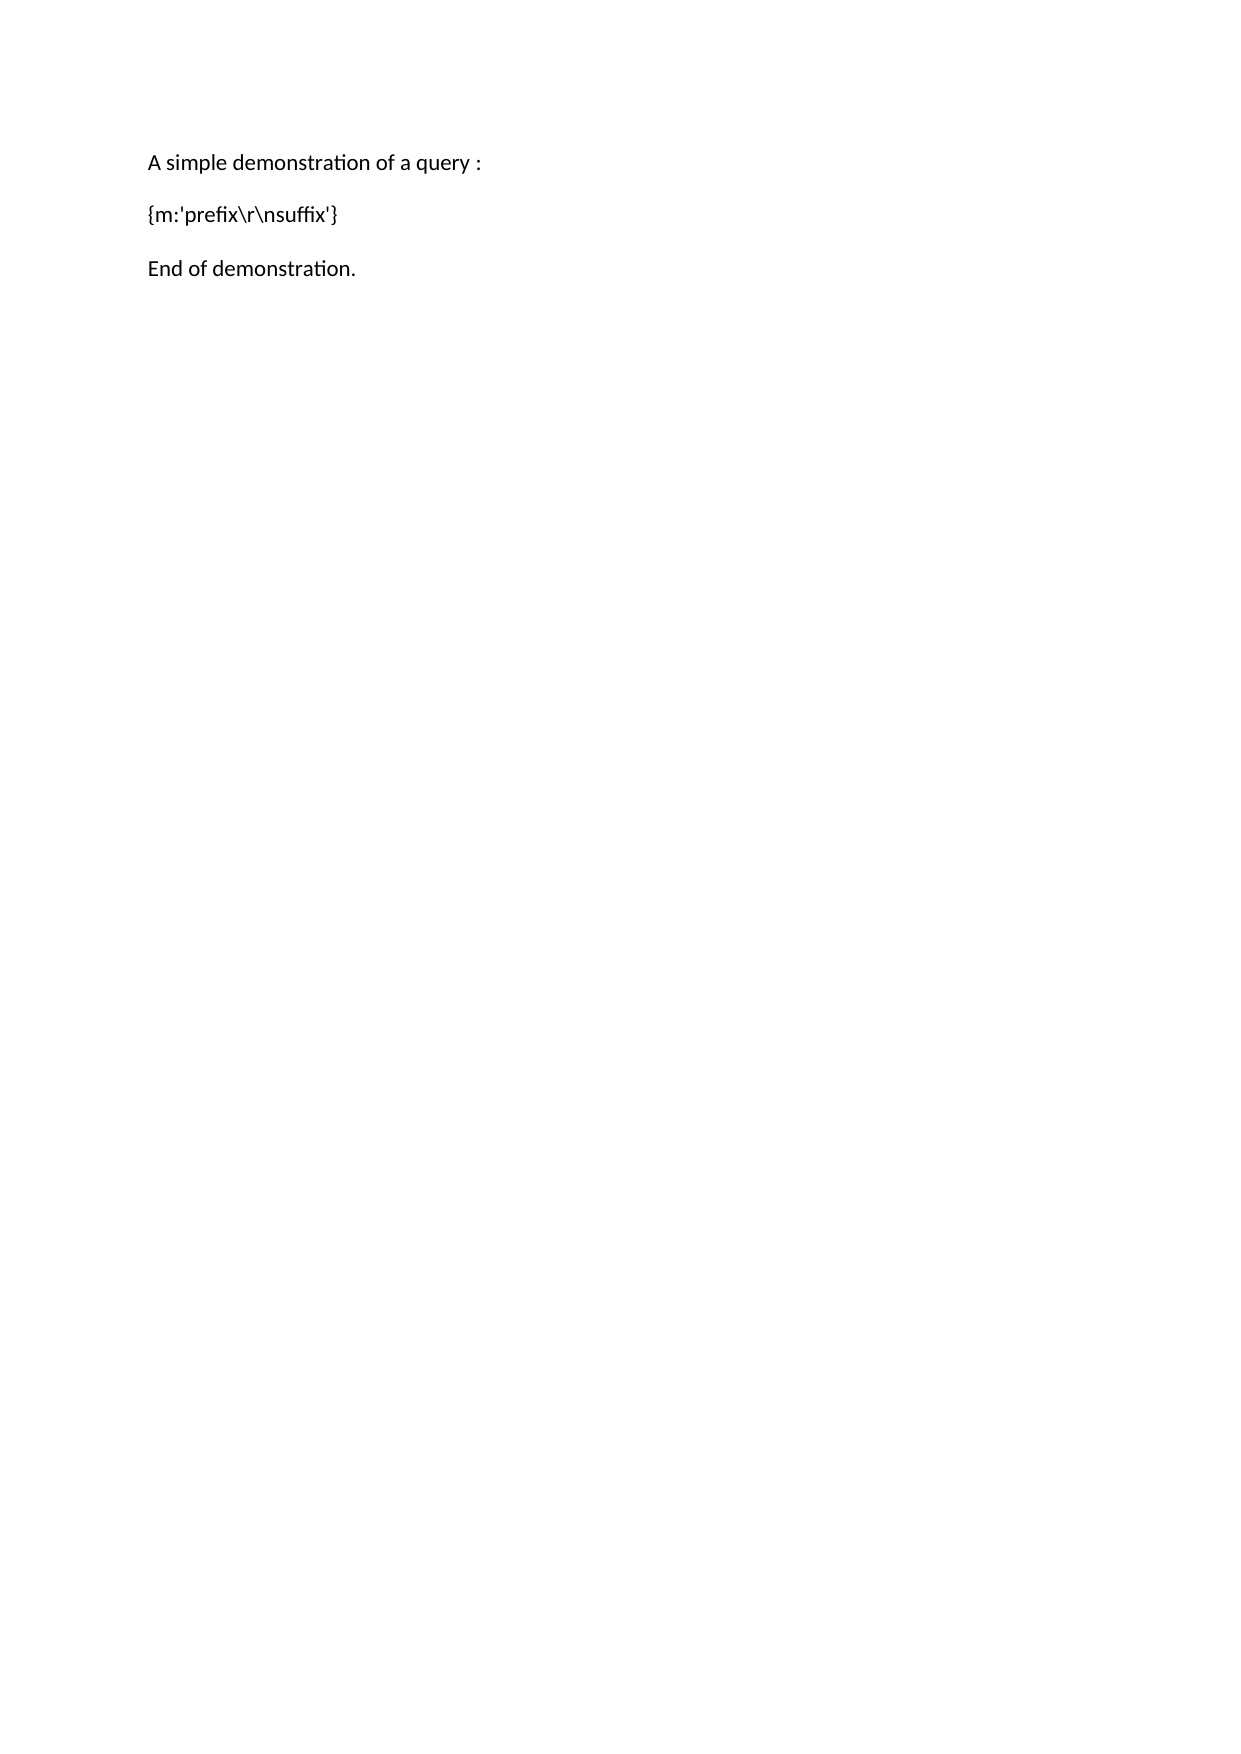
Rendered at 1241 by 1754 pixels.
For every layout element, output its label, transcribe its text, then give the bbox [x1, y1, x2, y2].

text A simple demonstration of a query : [148, 148, 1093, 176]
text {m:'prefix\r\nsuffix'} [148, 201, 1093, 229]
text End of demonstration. [148, 254, 1093, 282]
